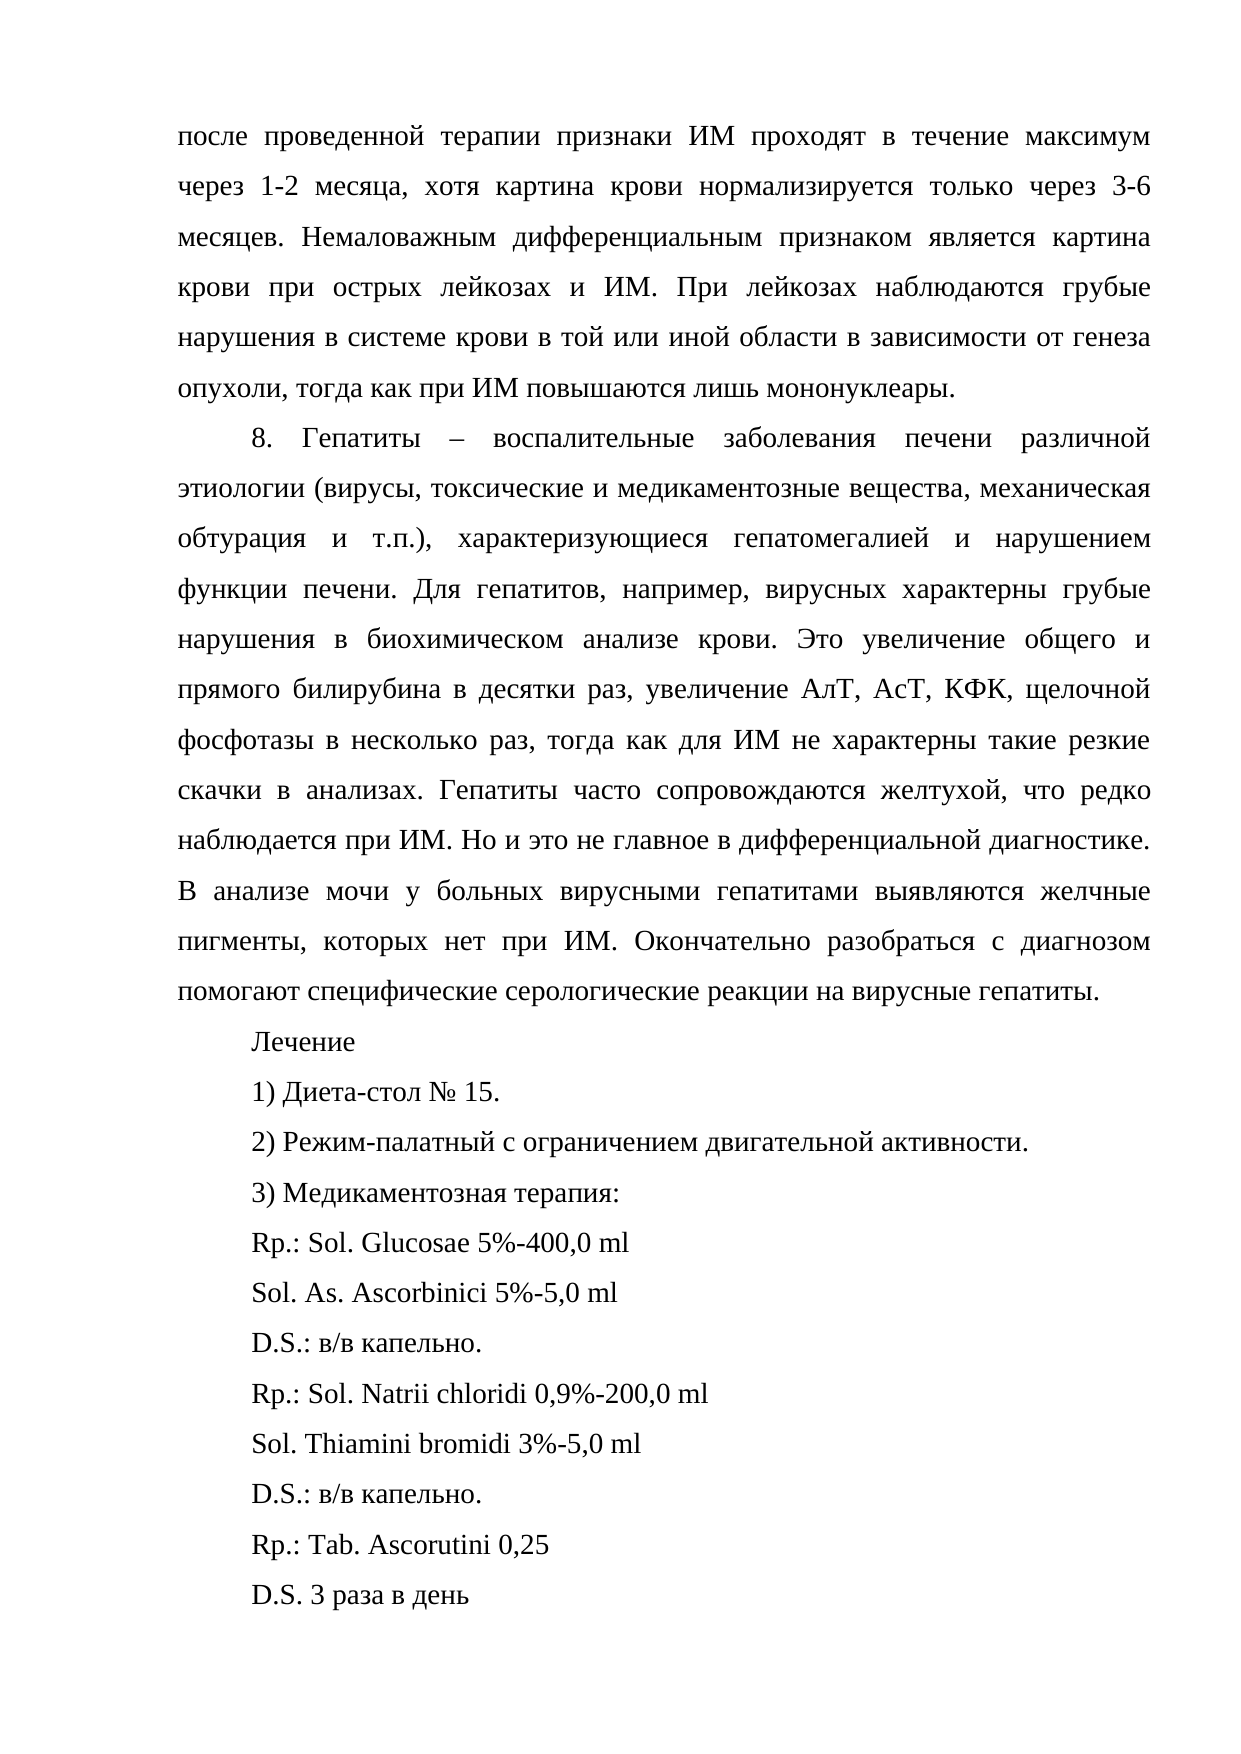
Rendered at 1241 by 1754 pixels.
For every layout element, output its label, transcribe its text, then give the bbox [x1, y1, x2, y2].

text Rp.: Sol. Glucosae 5%-400,0 ml [177, 1225, 1152, 1258]
text Rp.: Tab. Ascorutini 0,25 [177, 1527, 1152, 1560]
text Sol. Thiamini bromidi 3%-5,0 ml [177, 1426, 1152, 1460]
text Sol. As. Ascorbinici 5%-5,0 ml [177, 1275, 1152, 1309]
text D.S.: в/в капельно. [177, 1326, 1152, 1359]
text Rp.: Sol. Natrii chloridi 0,9%-200,0 ml [177, 1376, 1152, 1409]
text 8. Гепатиты – воспалительные заболевания печени различной этиологии (вирусы, токсические и медикаментозные вещества, механическая обтурация и т.п.), характеризующиеся гепатомегалией и нарушением функции печени. Для гепатитов, например, вирусных характерны грубые нарушения в биохимическом анализе крови. Это увеличение общего и прямого билирубина в десятки раз, увеличение АлТ, АсТ, КФК, щелочной фосфотазы в несколько раз, тогда как для ИМ не характерны такие резкие скачки в анализах. Гепатиты часто сопровождаются желтухой, что редко наблюдается при ИМ. Но и это не главное в дифференциальной диагностике. В анализе мочи у больных вирусными гепатитами выявляются желчные пигменты, которых нет при ИМ. Окончательно разобраться с диагнозом помогают специфические серологические реакции на вирусные гепатиты. [177, 420, 1152, 1007]
text 2) Режим-палатный с ограничением двигательной активности. [177, 1124, 1152, 1158]
text 3) Медикаментозная терапия: [177, 1175, 1152, 1208]
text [177, 118, 1152, 403]
text D.S. 3 раза в день [177, 1577, 1152, 1611]
text D.S.: в/в капельно. [177, 1477, 1152, 1510]
list Лечение [251, 1024, 1152, 1057]
text 1) Диета-стол № 15. [177, 1074, 1152, 1108]
